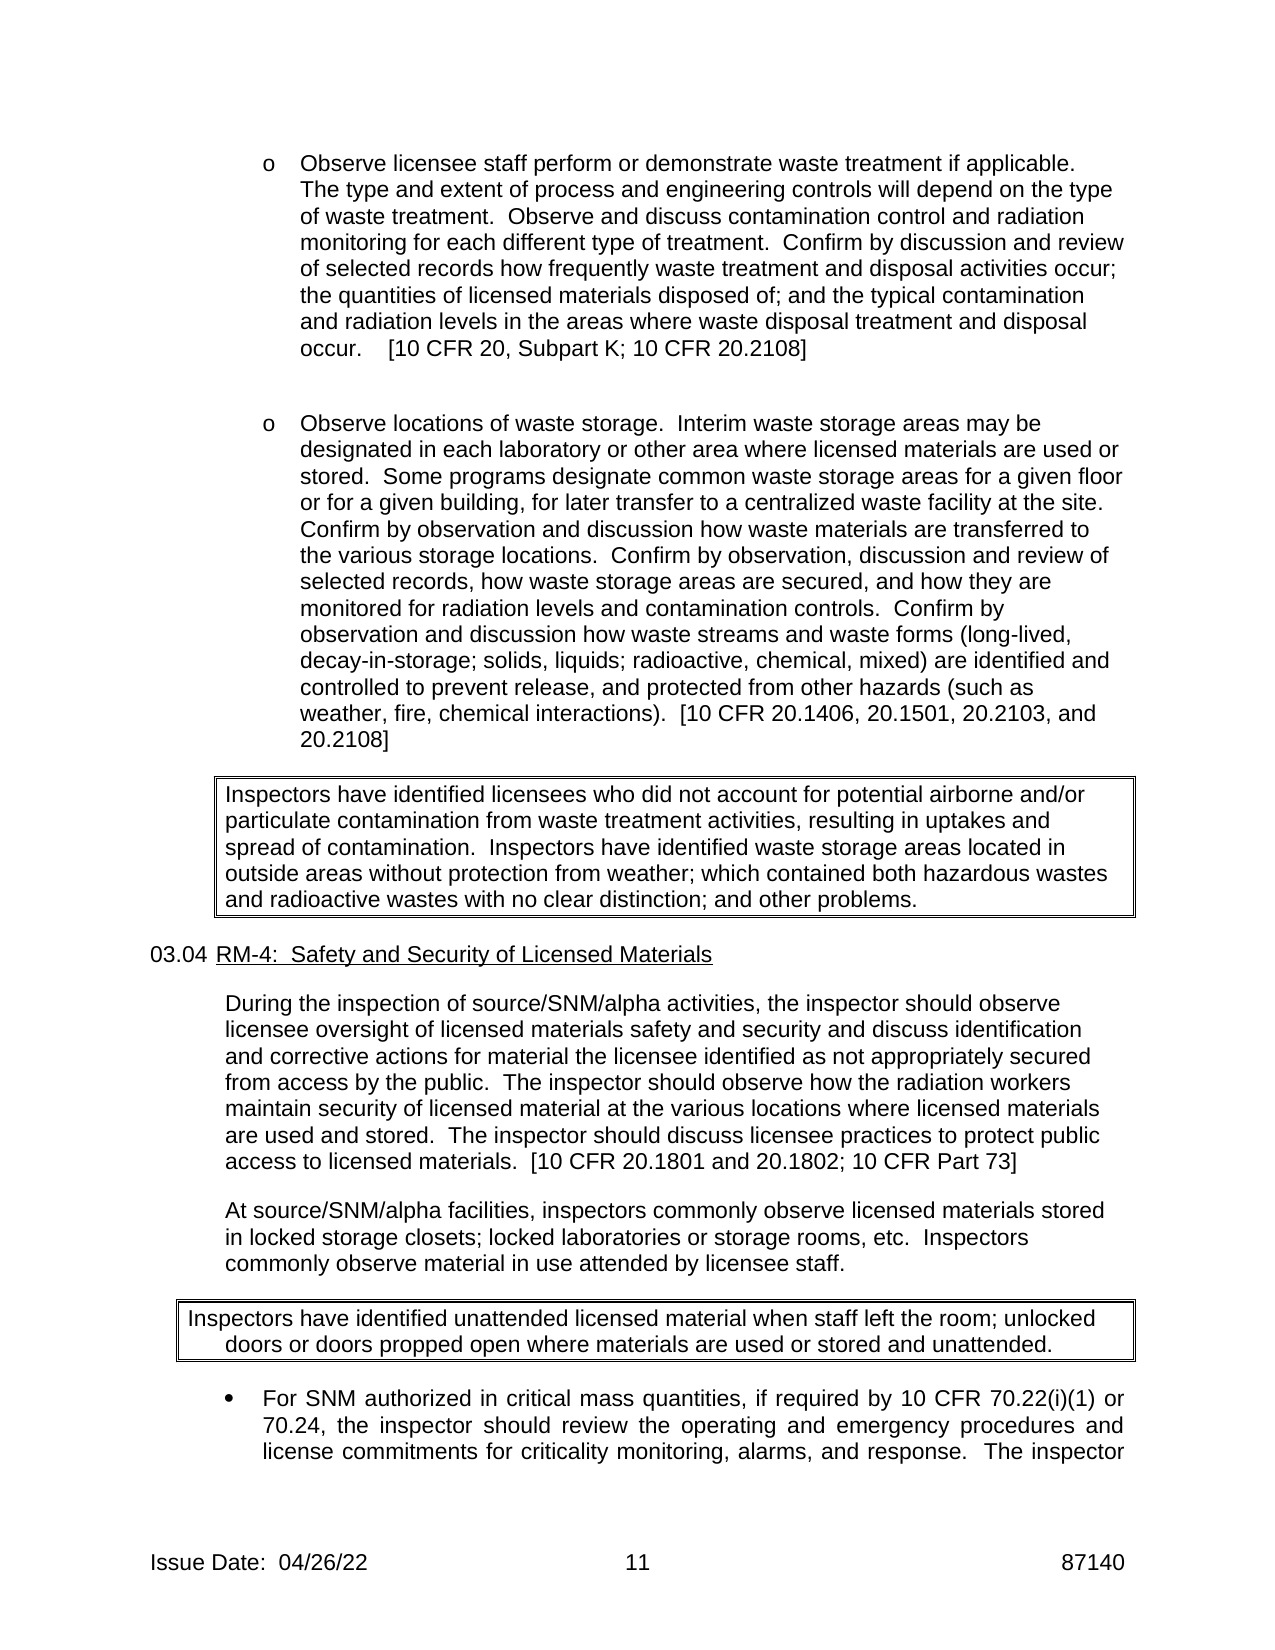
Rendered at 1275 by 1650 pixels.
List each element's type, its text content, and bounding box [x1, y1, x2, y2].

text During the inspection of source/SNM/alpha activities, the inspector should observe licensee oversight of licensed materials safety and security and discuss identification and corrective actions for material the licensee identified as not appropriately secured from access by the public. The inspector should observe how the radiation workers maintain security of licensed material at the various locations where licensed materials are used and stored. The inspector should discuss licensee practices to protect public access to licensed materials. [10 CFR 20.1801 and 20.1802; 10 CFR Part 73] [225, 990, 1125, 1174]
text Inspectors have identified licensees who did not account for potential airborne and/or particulate contamination from waste treatment activities, resulting in uptakes and spread of contamination. Inspectors have identified waste storage areas located in outside areas without protection from weather; which contained both hazardous wastes and radioactive wastes with no clear distinction; and other problems. [217, 779, 1133, 915]
list Observe locations of waste storage. Interim waste storage areas may be designated in each laboratory or other area where licensed materials are used or stored. Some programs designate common waste storage areas for a given floor or for a given building, for later transfer to a centralized waste facility at the site. Confirm by observation and discussion how waste materials are transferred to the various storage locations. Confirm by observation, discussion and review of selected records, how waste storage areas are secured, and how they are monitored for radiation levels and contamination controls. Confirm by observation and discussion how waste streams and waste forms (long-lived, decay-in-storage; solids, liquids; radioactive, chemical, mixed) are identified and controlled to prevent release, and protected from other hazards (such as weather, fire, chemical interactions). [10 CFR 20.1406, 20.1501, 20.2103, and 20.2108] [262, 410, 1125, 753]
list Observe licensee staff perform or demonstrate waste treatment if applicable. The type and extent of process and engineering controls will depend on the type of waste treatment. Observe and discuss contamination control and radiation monitoring for each different type of treatment. Confirm by discussion and review of selected records how frequently waste treatment and disposal activities occur; the quantities of licensed materials disposed of; and the typical contamination and radiation levels in the areas where waste disposal treatment and disposal occur. [10 CFR 20, Subpart K; 10 CFR 20.2108] [262, 150, 1125, 361]
text Inspectors have identified unattended licensed material when staff left the room; unlocked doors or doors propped open where materials are used or stored and unattended. [179, 1303, 1133, 1359]
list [225, 1385, 1125, 1464]
subtitle 03.04 RM-4: Safety and Security of Licensed Materials [150, 941, 1125, 967]
text At source/SNM/alpha facilities, inspectors commonly observe licensed materials stored in locked storage closets; locked laboratories or storage rooms, etc. Inspectors commonly observe material in use attended by licensee staff. [225, 1197, 1125, 1276]
